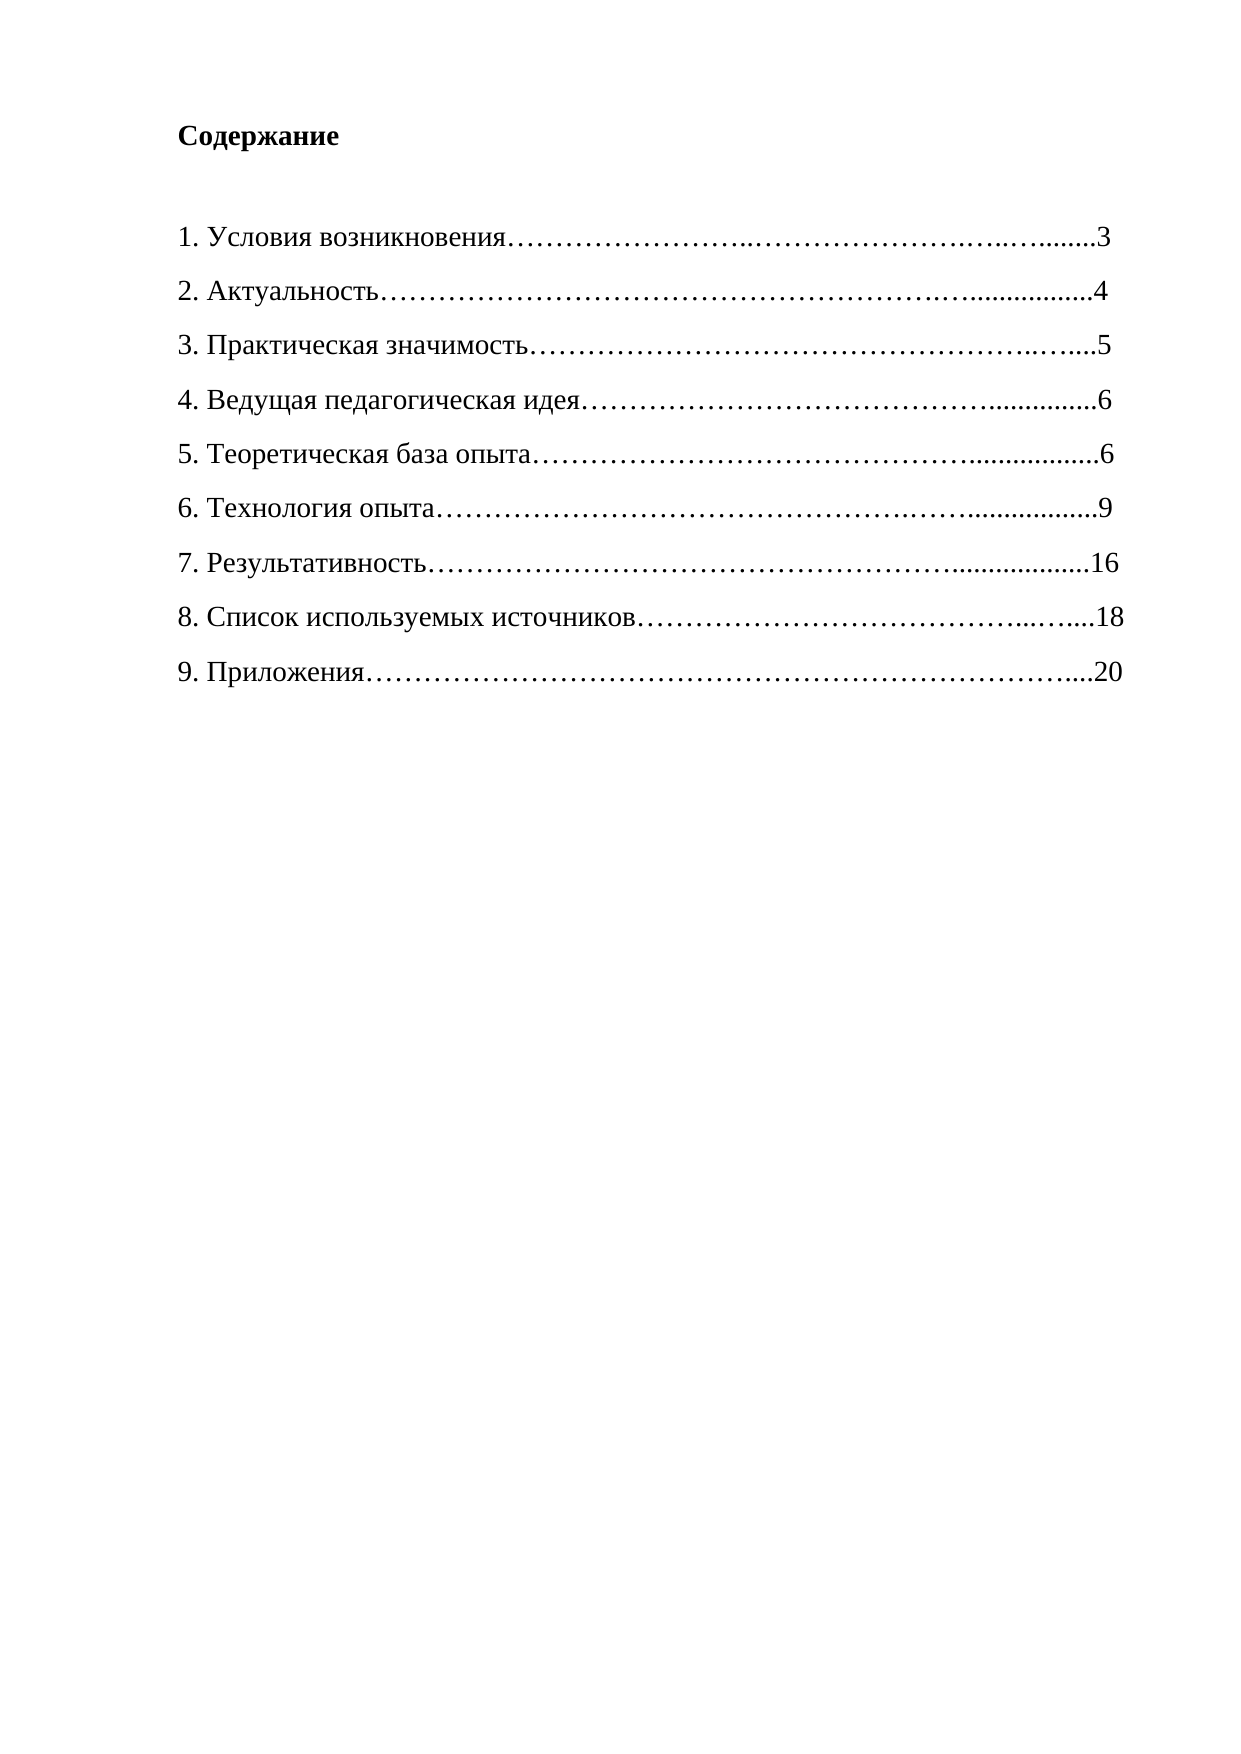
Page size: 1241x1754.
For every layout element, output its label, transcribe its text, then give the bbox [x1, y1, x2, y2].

text 9. Приложения………………………………………………………………....20 [177, 654, 1152, 687]
text 7. Результативность………………………………………………...................16 [177, 545, 1152, 578]
text Содержание [177, 118, 1152, 152]
text 4. Ведущая педагогическая идея……………………………………...............6 [177, 382, 1152, 415]
text 2. Актуальность………………………………………………….….................4 [177, 273, 1152, 307]
text 5. Теоретическая база опыта………………………………………..................6 [177, 436, 1152, 470]
text 6. Технология опыта………………………………………….……..................9 [177, 491, 1152, 524]
text 3. Практическая значимость……………………………………………..…....5 [177, 327, 1152, 361]
text 1. Условия возникновения……………………..………………….…..…........3 [177, 219, 1152, 252]
text 8. Список используемых источников…………………………………...…....18 [177, 599, 1152, 633]
